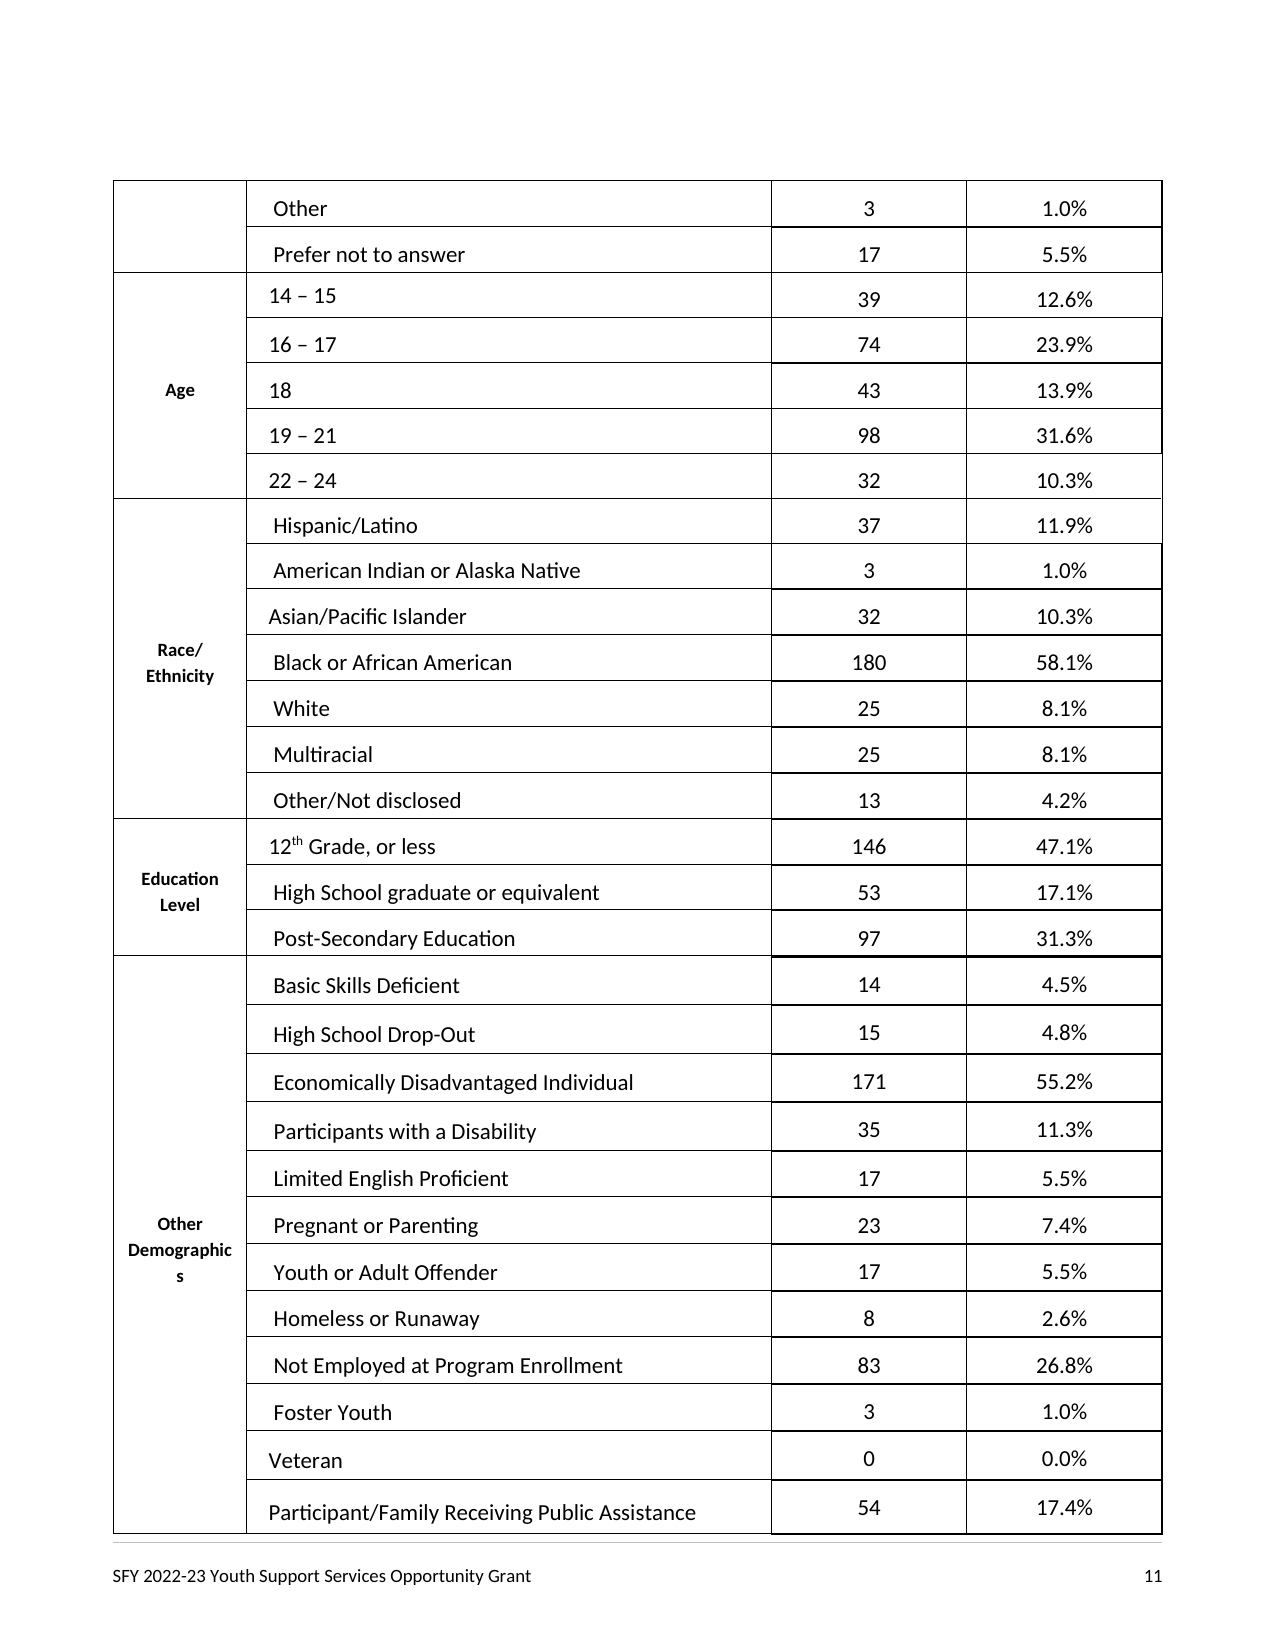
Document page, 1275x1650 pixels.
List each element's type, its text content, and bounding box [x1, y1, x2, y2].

table_cell 11.9% [967, 498, 1162, 543]
table_cell 47.1% [967, 820, 1161, 863]
table_cell American Indian or Native [247, 544, 771, 588]
table_cell 26.8% [967, 1338, 1161, 1383]
table_cell 14 [772, 958, 966, 1004]
table_cell Participants with a Disability [247, 1102, 771, 1149]
table_cell 7.4% [967, 1198, 1161, 1243]
table_cell 53 [772, 866, 966, 909]
table_cell Black or African American [247, 635, 771, 680]
table_cell 4.8% [967, 1006, 1161, 1052]
table_cell 17 [772, 1152, 966, 1196]
table_cell 58.1% [967, 636, 1161, 680]
table_cell 18 [247, 363, 771, 408]
table_cell Age [114, 273, 246, 498]
table_cell Pregnant or Parenting [247, 1197, 771, 1243]
table_cell 12.6% [967, 273, 1162, 317]
table_cell Limited English Proficient [247, 1151, 771, 1196]
table_cell Multiracial [247, 727, 771, 772]
table_cell High School Drop-Out [247, 1005, 771, 1052]
table_cell 13 [772, 774, 966, 817]
table_cell 35 [772, 1103, 966, 1149]
table_cell 3 [772, 544, 966, 588]
table_cell White [247, 681, 771, 726]
table_cell 180 [772, 636, 966, 680]
table_cell 10.3% [967, 590, 1161, 634]
table_cell 19 – 21 [247, 409, 771, 453]
table_cell 11.3% [967, 1103, 1161, 1149]
table_cell Youth or Adult Offender [247, 1244, 771, 1289]
table_cell Other/Not disclosed [247, 773, 771, 817]
table_cell 31.3% [967, 911, 1161, 955]
table_cell 12th Grade, or less [247, 819, 771, 863]
table_cell 8.1% [967, 728, 1161, 772]
table_cell 54 [772, 1481, 966, 1533]
table_cell 5.5% [967, 228, 1161, 272]
table_cell 13.9% [967, 364, 1161, 408]
table_cell 32 [772, 590, 966, 634]
table_cell 2.6% [967, 1292, 1161, 1336]
table_cell 17 [772, 1245, 966, 1289]
table_cell Education Level [114, 819, 246, 955]
table_cell 1.0% [967, 544, 1161, 588]
table_cell 16 – 17 [247, 318, 771, 362]
table_cell 5.5% [967, 1152, 1161, 1196]
table_cell 55.2% [967, 1055, 1161, 1101]
table_cell 43 [772, 364, 966, 408]
table_cell Basic Skills Deficient [247, 956, 771, 1004]
table_cell Homeless or Runaway [247, 1291, 771, 1336]
table_cell 3 [772, 1385, 966, 1429]
table_cell 25 [772, 682, 966, 726]
table_cell 8.1% [967, 682, 1161, 726]
table_cell 74 [772, 318, 966, 362]
table_cell Prefer not to answer [247, 227, 771, 272]
table_cell 22 – 24 [247, 454, 771, 498]
table_cell 15 [772, 1006, 966, 1052]
table_cell 17.4% [967, 1481, 1161, 1533]
table_cell 0 [772, 1432, 966, 1479]
table_cell Post-Secondary Education [247, 910, 771, 955]
table_cell 23.9% [967, 318, 1161, 362]
table_cell 14 – 15 [247, 273, 771, 317]
table_cell Foster Youth [247, 1384, 771, 1429]
table_cell 146 [772, 820, 966, 863]
table_cell 0.0% [967, 1432, 1161, 1479]
table_cell 5.5% [967, 1245, 1161, 1289]
table_cell 1.0% [967, 181, 1161, 226]
table_cell 8 [772, 1292, 966, 1336]
table_cell Economically Disadvantaged Individual [247, 1054, 771, 1101]
table_cell Hispanic/Latino [247, 499, 771, 543]
table_cell 10.3% [967, 454, 1162, 498]
table_cell 1.0% [967, 1385, 1161, 1429]
table_cell 39 [772, 273, 966, 317]
table_cell 17 [772, 228, 966, 272]
table_cell Other Demographics [114, 956, 246, 1533]
table_cell High School graduate or equivalent [247, 865, 771, 909]
table_cell 17.1% [967, 866, 1161, 909]
table_cell 23 [772, 1198, 966, 1243]
table_cell Asian/Pacific Islander [247, 589, 771, 634]
table_cell 98 [772, 409, 966, 453]
table_cell 83 [772, 1338, 966, 1383]
table_cell Participant/Family Receiving Public Assistance [247, 1480, 771, 1533]
table_cell 31.6% [967, 409, 1161, 453]
table_cell 32 [772, 454, 966, 498]
table_cell Veteran [247, 1431, 771, 1479]
table_cell 4.2% [967, 774, 1161, 817]
table_cell Other [247, 181, 771, 226]
table_cell 3 [772, 181, 966, 226]
table_cell 37 [772, 499, 966, 543]
table_cell 171 [772, 1055, 966, 1101]
table_cell Race/ Ethnicity [114, 499, 246, 817]
table_cell 25 [772, 728, 966, 772]
table_cell 97 [772, 911, 966, 955]
table_cell Not Employed at Program Enrollment [247, 1337, 771, 1383]
table_cell 4.5% [967, 958, 1161, 1004]
